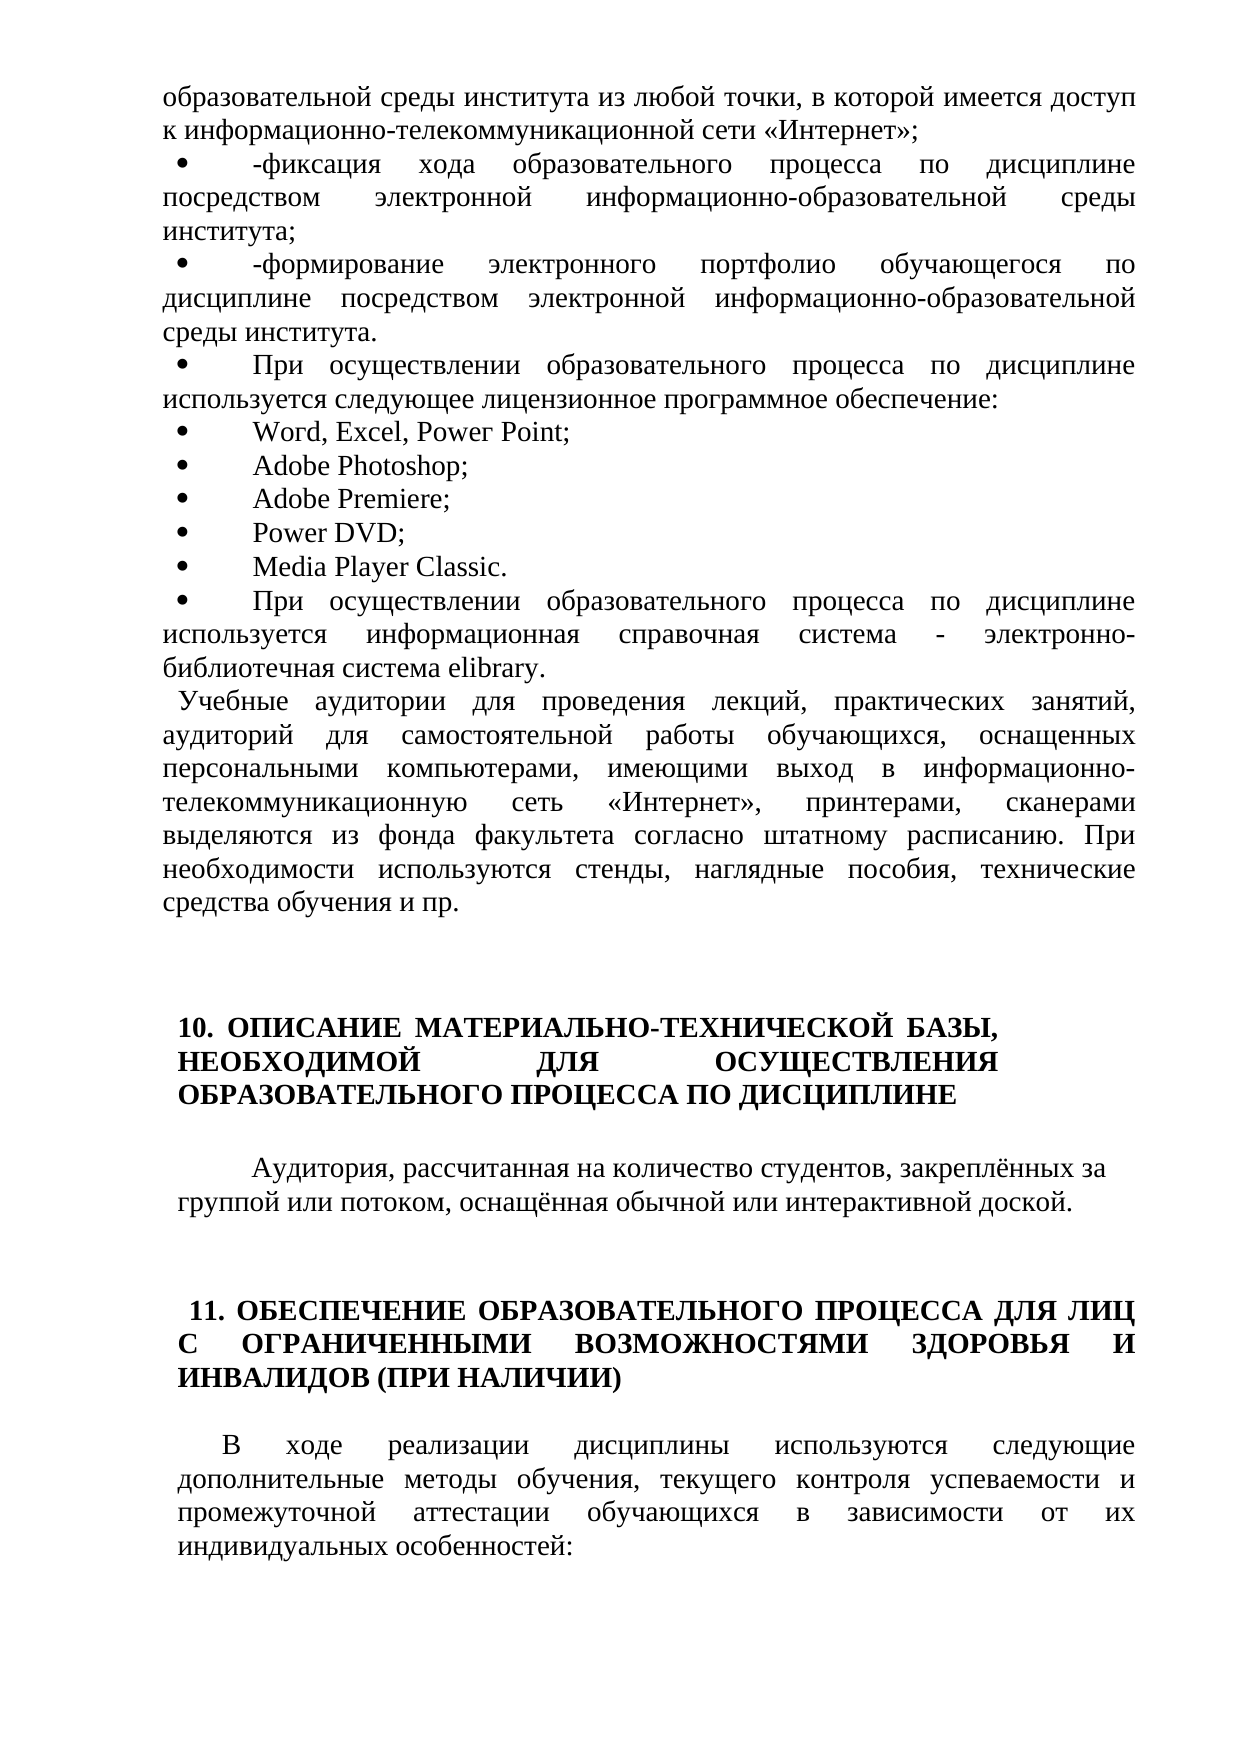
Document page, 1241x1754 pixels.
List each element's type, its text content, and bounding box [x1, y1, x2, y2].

list -фиксация хода образовательного процесса по дисциплине посредством электронной информационно-образовательной среды института; [162, 146, 1136, 246]
text 10. ОПИСАНИЕ МАТЕРИАЛЬНО-ТЕХНИЧЕСКОЙ БАЗЫ, НЕОБХОДИМОЙ ДЛЯ ОСУЩЕСТВЛЕНИЯ ОБРАЗОВАТЕЛЬНОГО ПРОЦЕССА ПО ДИСЦИПЛИНЕ [177, 1010, 999, 1111]
list При осуществлении образовательного процесса по дисциплине используется информационная справочная система - электронно-библиотечная система elibrary. [162, 583, 1136, 683]
list Wогd, Ехсеl, Powег Роint; [162, 414, 1136, 448]
list Adobe Premiere; [162, 482, 1136, 515]
list Power DVD; [162, 515, 1136, 549]
text 11. ОБЕСПЕЧЕНИЕ ОБРАЗОВАТЕЛЬНОГО ПРОЦЕССА ДЛЯ ЛИЦ С ОГРАНИЧЕННЫМИ ВОЗМОЖНОСТЯМИ ЗДОРОВЬЯ И ИНВАЛИДОВ (ПРИ НАЛИЧИИ) [177, 1293, 1136, 1394]
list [162, 79, 1136, 146]
text Аудитория, рассчитанная на количество студентов, закреплённых за группой или потоком, оснащённая обычной или интерактивной доской. [177, 1151, 1136, 1218]
list Adobe Photoshop; [162, 448, 1136, 482]
list -формирование электронного портфолио обучающегося по дисциплине посредством электронной информационно-образовательной среды института. [162, 246, 1136, 347]
list Media Player Classic. [162, 549, 1136, 583]
text Учебные аудитории для проведения лекций, практических занятий, аудиторий для самостоятельной работы обучающихся, оснащенных персональными компьютерами, имеющими выход в информационно-телекоммуникационную сеть «Интернет», принтерами, сканерами выделяются из фонда факультета согласно штатному расписанию. При необходимости используются стенды, наглядные пособия, технические средства обучения и пр. [162, 683, 1136, 918]
list При осуществлении образовательного процесса по дисциплине используется следующее лицензионное программное обеспечение: [162, 347, 1136, 414]
text В ходе реализации дисциплины используются следующие дополнительные методы обучения, текущего контроля успеваемости и промежуточной аттестации обучающихся в зависимости от их индивидуальных особенностей: [177, 1427, 1136, 1561]
